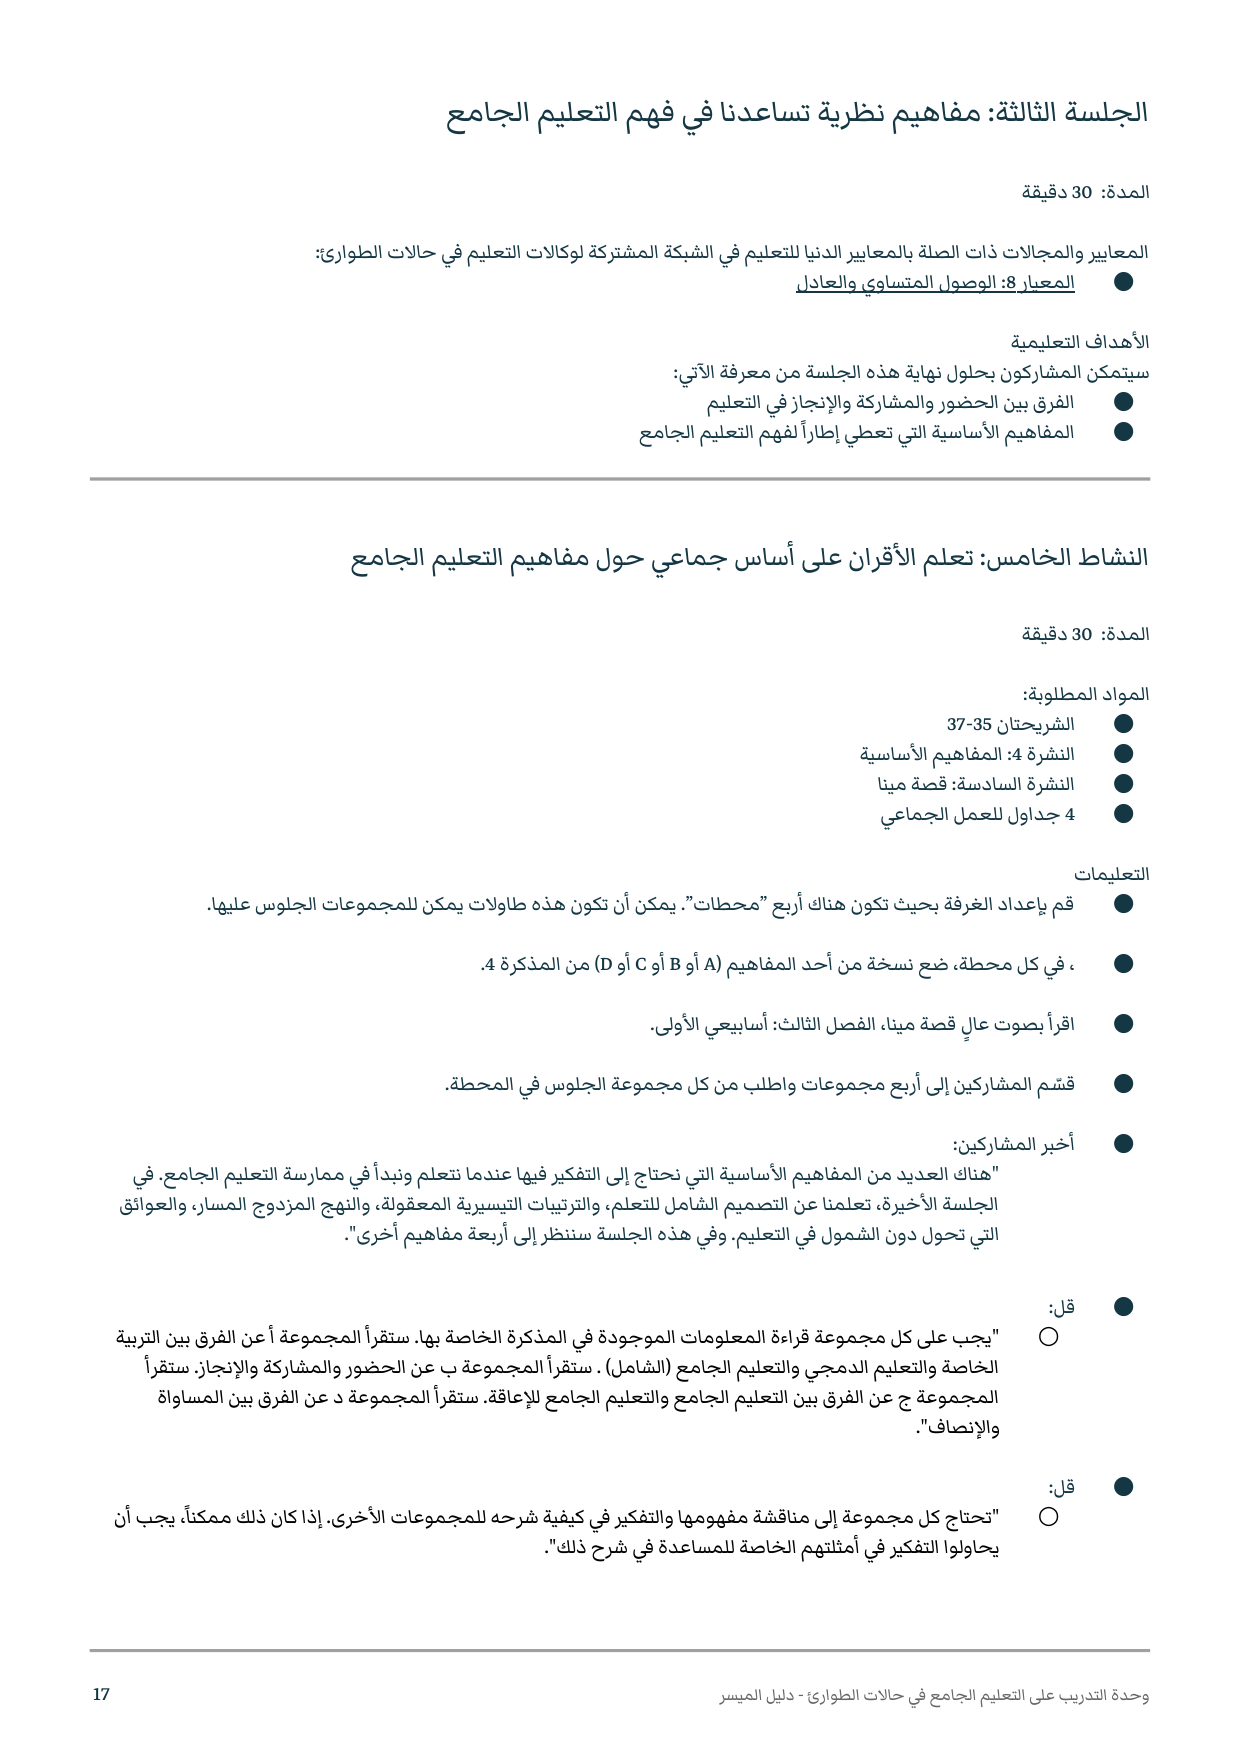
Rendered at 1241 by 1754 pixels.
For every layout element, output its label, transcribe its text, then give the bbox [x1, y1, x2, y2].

list المعيار 8: الوصول المتساوي والعادل [90, 267, 1113, 297]
list "تحتاج كل مجموعة إلى مناقشة مفهومها والتفكير في كيفية شرحه للمجموعات الأخرى. إذا كان ذلك ممكناً، يجب أن يحاولوا التفكير في أمثلتهم الخاصة للمساعدة في شرح ذلك". [90, 1502, 1038, 1592]
list الشريحتان 35-37 [90, 710, 1113, 740]
text "هناك العديد من المفاهيم الأساسية التي نحتاج إلى التفكير فيها عندما نتعلم ونبدأ في ممارسة التعليم الجامع. في الجلسة الأخيرة، تعلمنا عن التصميم الشامل للتعلم، والترتيبات التيسيرية المعقولة، والنهج المزدوج المسار، والعوائق التي تحول دون الشمول في التعليم. وفي هذه الجلسة سننظر إلى أربعة مفاهيم أخرى". [90, 1160, 1000, 1250]
list قل: [90, 1292, 1113, 1322]
list قم بإعداد الغرفة بحيث تكون هناك أربع ”محطات”. يمكن أن تكون هذه طاولات يمكن للمجموعات الجلوس عليها. [90, 890, 1113, 950]
text المدة: 30 دقيقة [90, 177, 1150, 207]
text المدة: 30 دقيقة [90, 620, 1150, 650]
list الفرق بين الحضور والمشاركة والإنجاز في التعليم [90, 387, 1113, 417]
text الأهداف التعليمية [90, 327, 1150, 357]
subtitle الجلسة الثالثة: مفاهيم نظرية تساعدنا في فهم التعليم الجامع [90, 90, 1150, 135]
list قل: [90, 1472, 1113, 1502]
list المفاهيم الأساسية التي تعطي إطاراً لفهم التعليم الجامع [90, 417, 1113, 447]
list ، في كل محطة، ضع نسخة من أحد المفاهيم (A أو B أو C أو D) من المذكرة 4. [90, 950, 1113, 1010]
list أخبر المشاركين: [90, 1130, 1113, 1160]
list النشرة 4: المفاهيم الأساسية [90, 740, 1113, 770]
list 4 جداول للعمل الجماعي [90, 800, 1113, 830]
list النشرة السادسة: قصة مينا [90, 770, 1113, 800]
subtitle النشاط الخامس: تعلم الأقران على أساس جماعي حول مفاهيم التعليم الجامع [90, 537, 1150, 577]
list قسّم المشاركين إلى أربع مجموعات واطلب من كل مجموعة الجلوس في المحطة. [90, 1070, 1113, 1130]
list اقرأ بصوت عالٍ قصة مينا، الفصل الثالث: أسابيعي الأولى. [90, 1010, 1113, 1070]
text سيتمكن المشاركون بحلول نهاية هذه الجلسة من معرفة الآتي: [90, 357, 1150, 387]
list "يجب على كل مجموعة قراءة المعلومات الموجودة في المذكرة الخاصة بها. ستقرأ المجموعة أ عن الفرق بين التربية الخاصة والتعليم الدمجي والتعليم الجامع (الشامل) . ستقرأ المجموعة ب عن الحضور والمشاركة والإنجاز. ستقرأ المجموعة ج عن الفرق بين التعليم الجامع والتعليم الجامع للإعاقة. ستقرأ المجموعة د عن الفرق بين المساواة والإنصاف". [90, 1322, 1038, 1472]
text المعايير والمجالات ذات الصلة بالمعايير الدنيا للتعليم في الشبكة المشتركة لوكالات التعليم في حالات الطوارئ: [90, 237, 1150, 267]
text التعليمات [90, 860, 1150, 890]
text المواد المطلوبة: [90, 680, 1150, 710]
